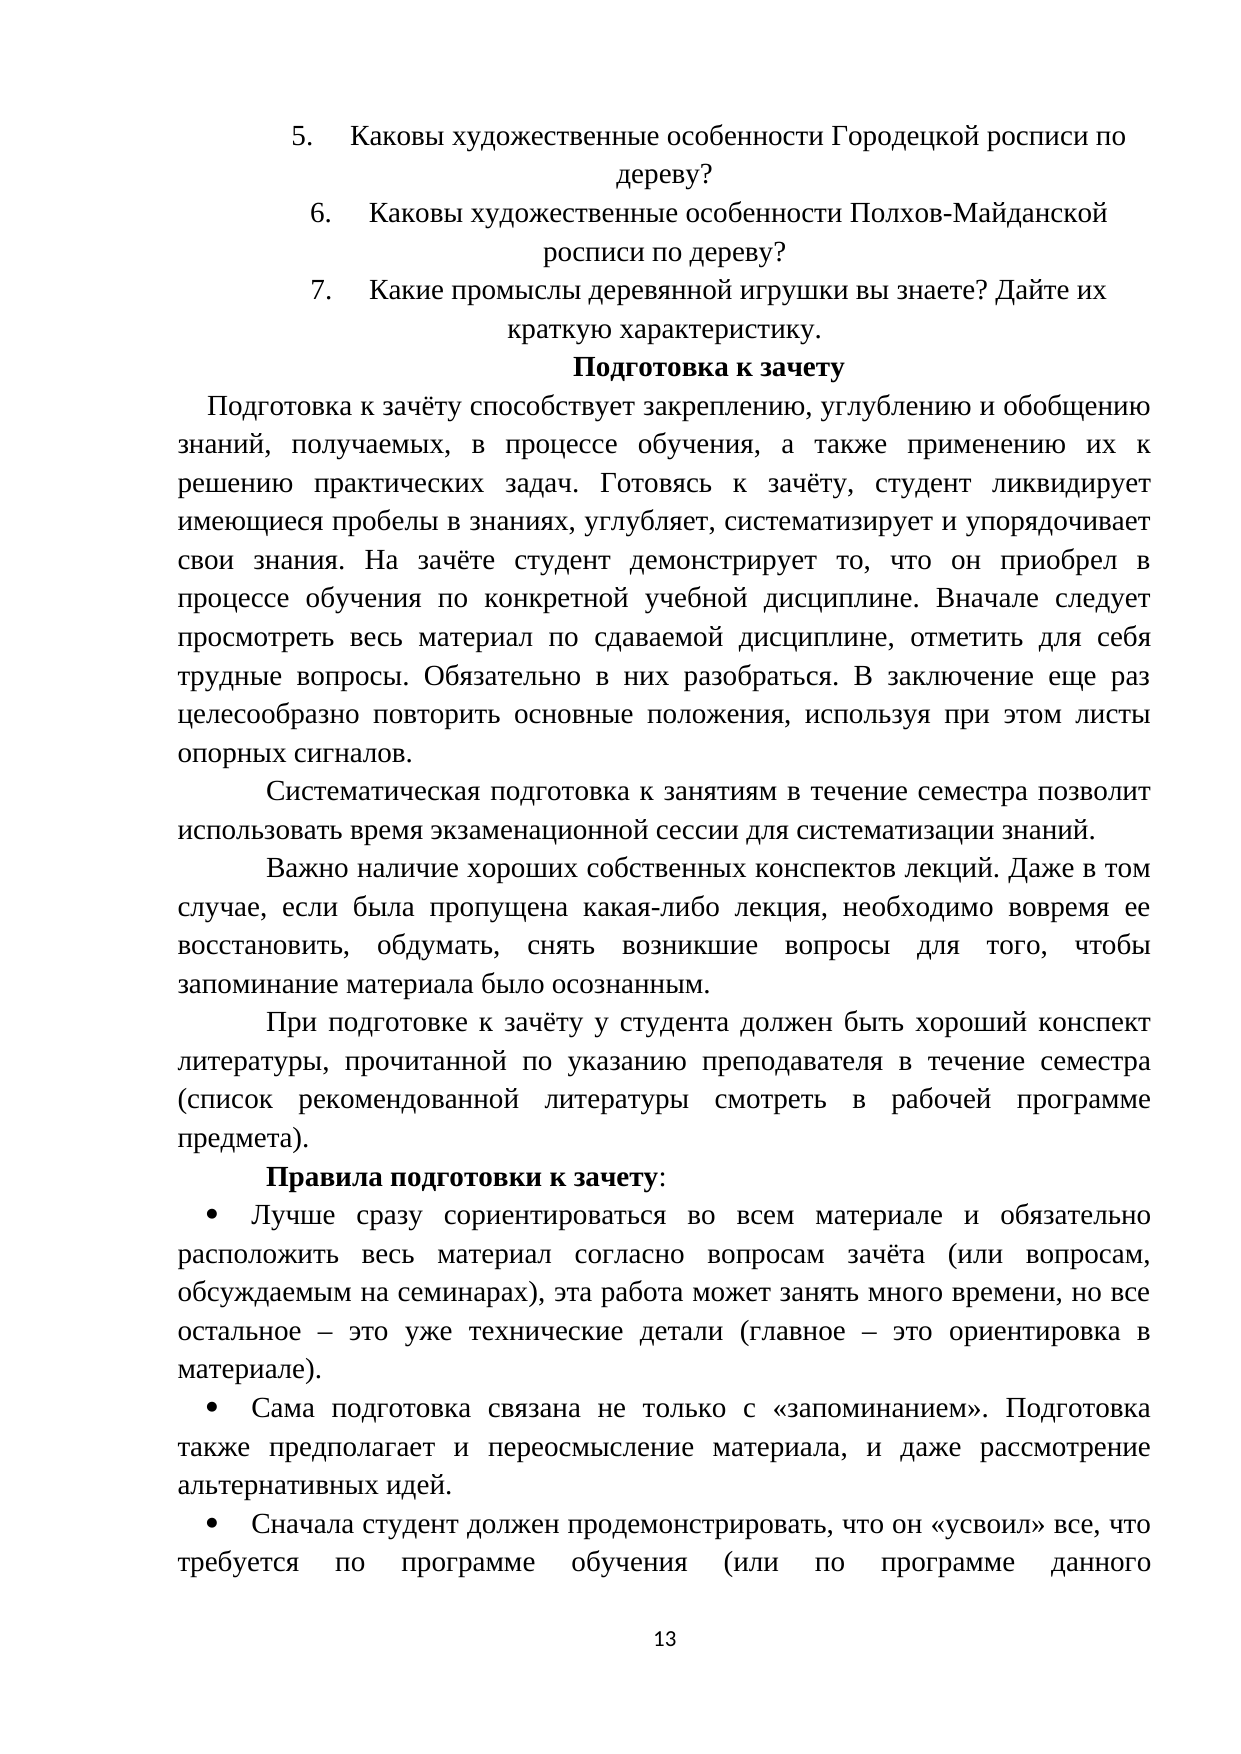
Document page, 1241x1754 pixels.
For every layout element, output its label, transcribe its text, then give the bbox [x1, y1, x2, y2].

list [177, 1506, 1152, 1578]
text Подготовка к зачету [177, 349, 1152, 383]
text При подготовке к зачёту у студента должен быть хороший конспект литературы, прочитанной по указанию преподавателя в течение семестра (список рекомендованной литературы смотреть в рабочей программе предмета). [177, 1004, 1152, 1154]
text Систематическая подготовка к занятиям в течение семестра позволит использовать время экзаменационной сессии для систематизации знаний. [177, 773, 1152, 845]
text Подготовка к зачёту способствует закреплению, углублению и обобщению знаний, получаемых, в процессе обучения, а также применению их к решению практических задач. Готовясь к зачёту, студент ликвидирует имеющиеся пробелы в знаниях, углубляет, систематизирует и упорядочивает свои знания. На зачёте студент демонстрирует то, что он приобрел в процессе обучения по конкретной учебной дисциплине. Вначале следует просмотреть весь материал по сдаваемой дисциплине, отметить для себя трудные вопросы. Обязательно в них разобраться. В заключение еще раз целесообразно повторить основные положения, используя при этом листы опорных сигналов. [177, 388, 1152, 768]
text Правила подготовки к зачету: [177, 1159, 1152, 1192]
text 5. Каковы художественные особенности Городецкой росписи по дереву? [177, 118, 1152, 190]
list Сама подготовка связана не только с «запоминанием». Подготовка также предполагает и переосмысление материала, и даже рассмотрение альтернативных идей. [177, 1390, 1152, 1501]
list Лучше сразу сориентироваться во всем материале и обязательно расположить весь материал согласно вопросам зачёта (или вопросам, обсуждаемым на семинарах), эта работа может занять много времени, но все остальное – это уже технические детали (главное – это ориентировка в материале). [177, 1197, 1152, 1385]
text 7. Какие промыслы деревянной игрушки вы знаете? Дайте их краткую характеристику. [177, 272, 1152, 344]
text Важно наличие хороших собственных конспектов лекций. Даже в том случае, если была пропущена какая-либо лекция, необходимо вовремя ее восстановить, обдумать, снять возникшие вопросы для того, чтобы запоминание материала было осознанным. [177, 850, 1152, 999]
text 6. Каковы художественные особенности Полхов-Майданской росписи по дереву? [177, 195, 1152, 267]
